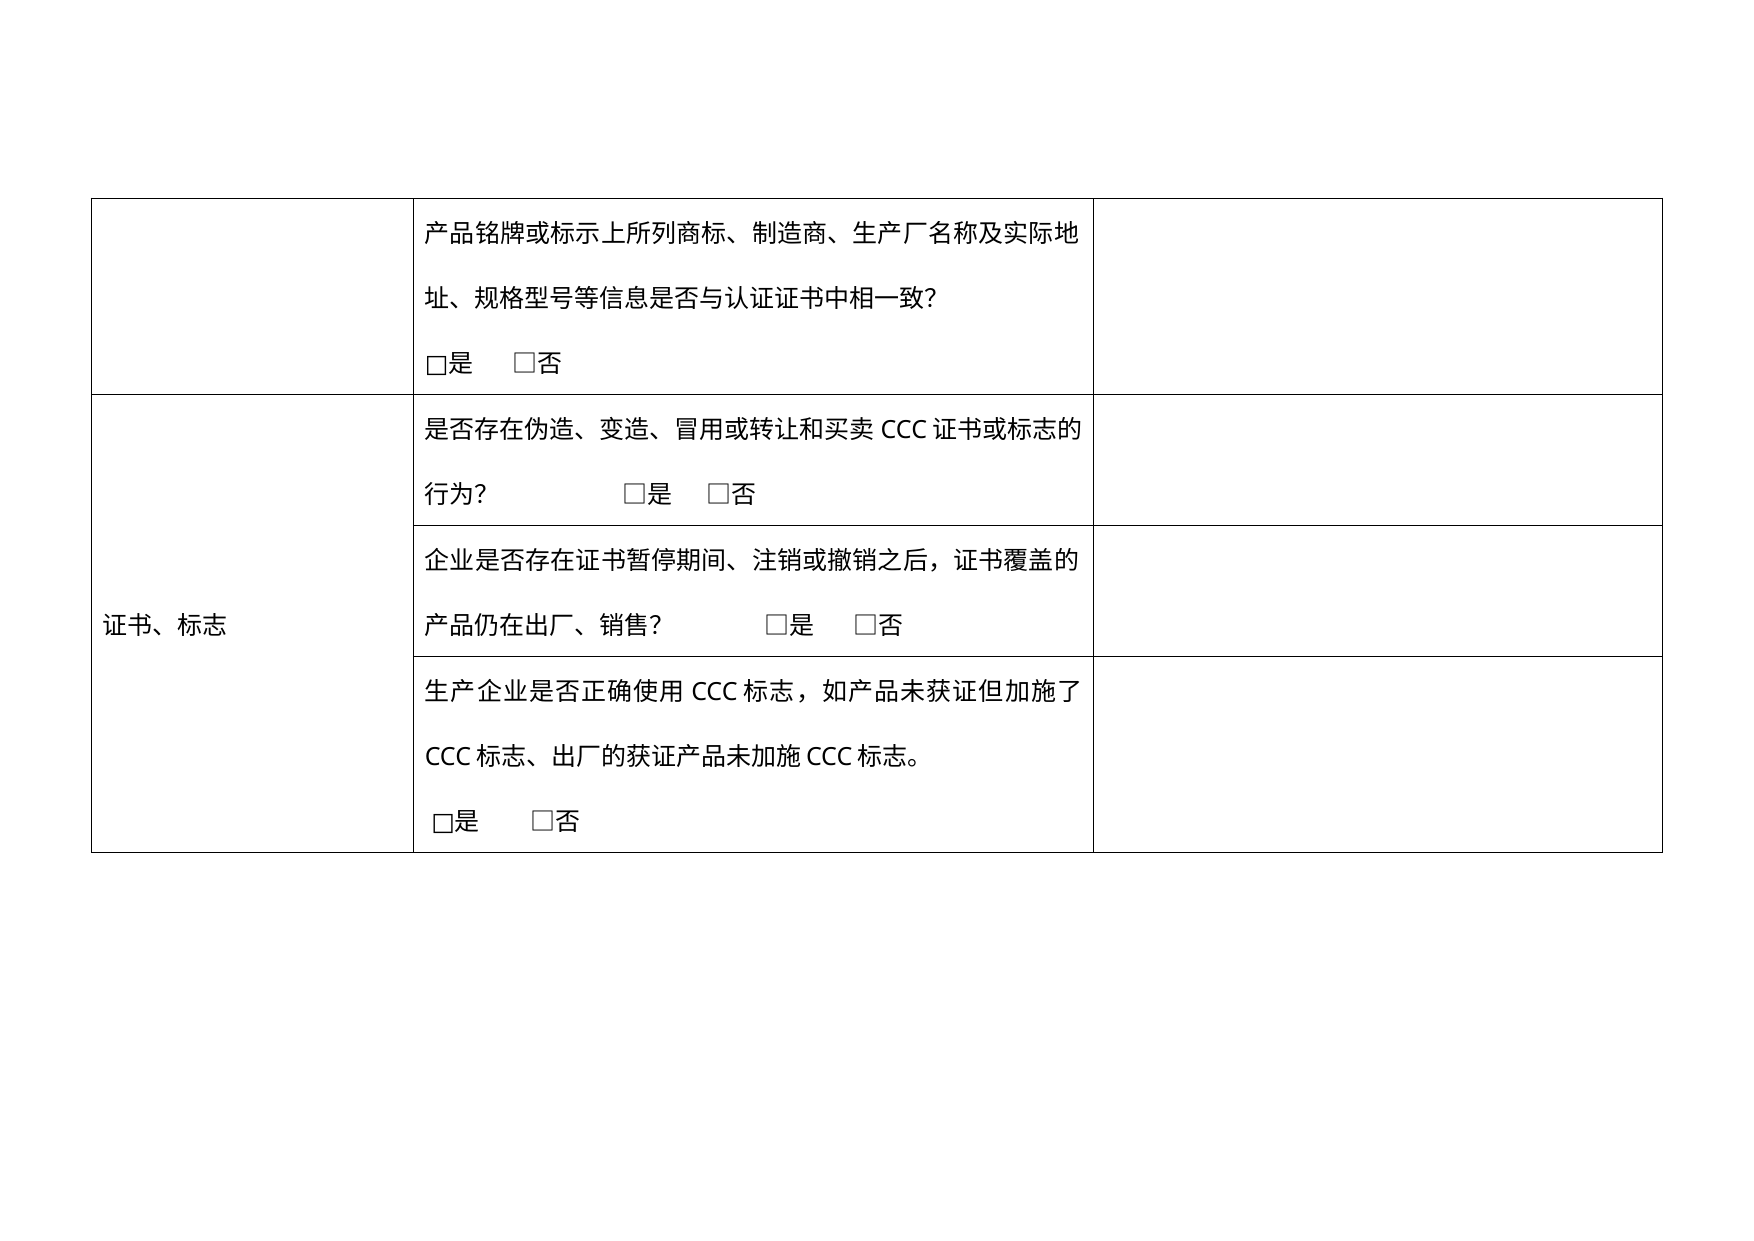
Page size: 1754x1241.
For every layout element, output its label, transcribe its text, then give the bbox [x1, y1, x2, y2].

table_cell 证书、标志 [92, 395, 413, 852]
table_cell 产品铭牌或标示上所列商标、制造商、生产厂名称及实际地址、规格型号等信息是否与认证证书中相一致？ □是 □否 [414, 199, 1093, 394]
table_cell 企业是否存在证书暂停期间、注销或撤销之后，证书覆盖的产品仍在出厂、销售？ □是 □否 [414, 526, 1093, 656]
table_cell [1094, 657, 1662, 852]
table_cell [1094, 199, 1662, 394]
table_cell 生产企业是否正确使用CCC标志，如产品未获证但加施了CCC标志、出厂的获证产品未加施CCC标志。 □是 □否 [414, 657, 1093, 852]
table_cell [1094, 395, 1662, 525]
table_cell [1094, 526, 1662, 656]
table_cell 是否存在伪造、变造、冒用或转让和买卖CCC证书或标志的行为？ □是 □否 [414, 395, 1093, 525]
